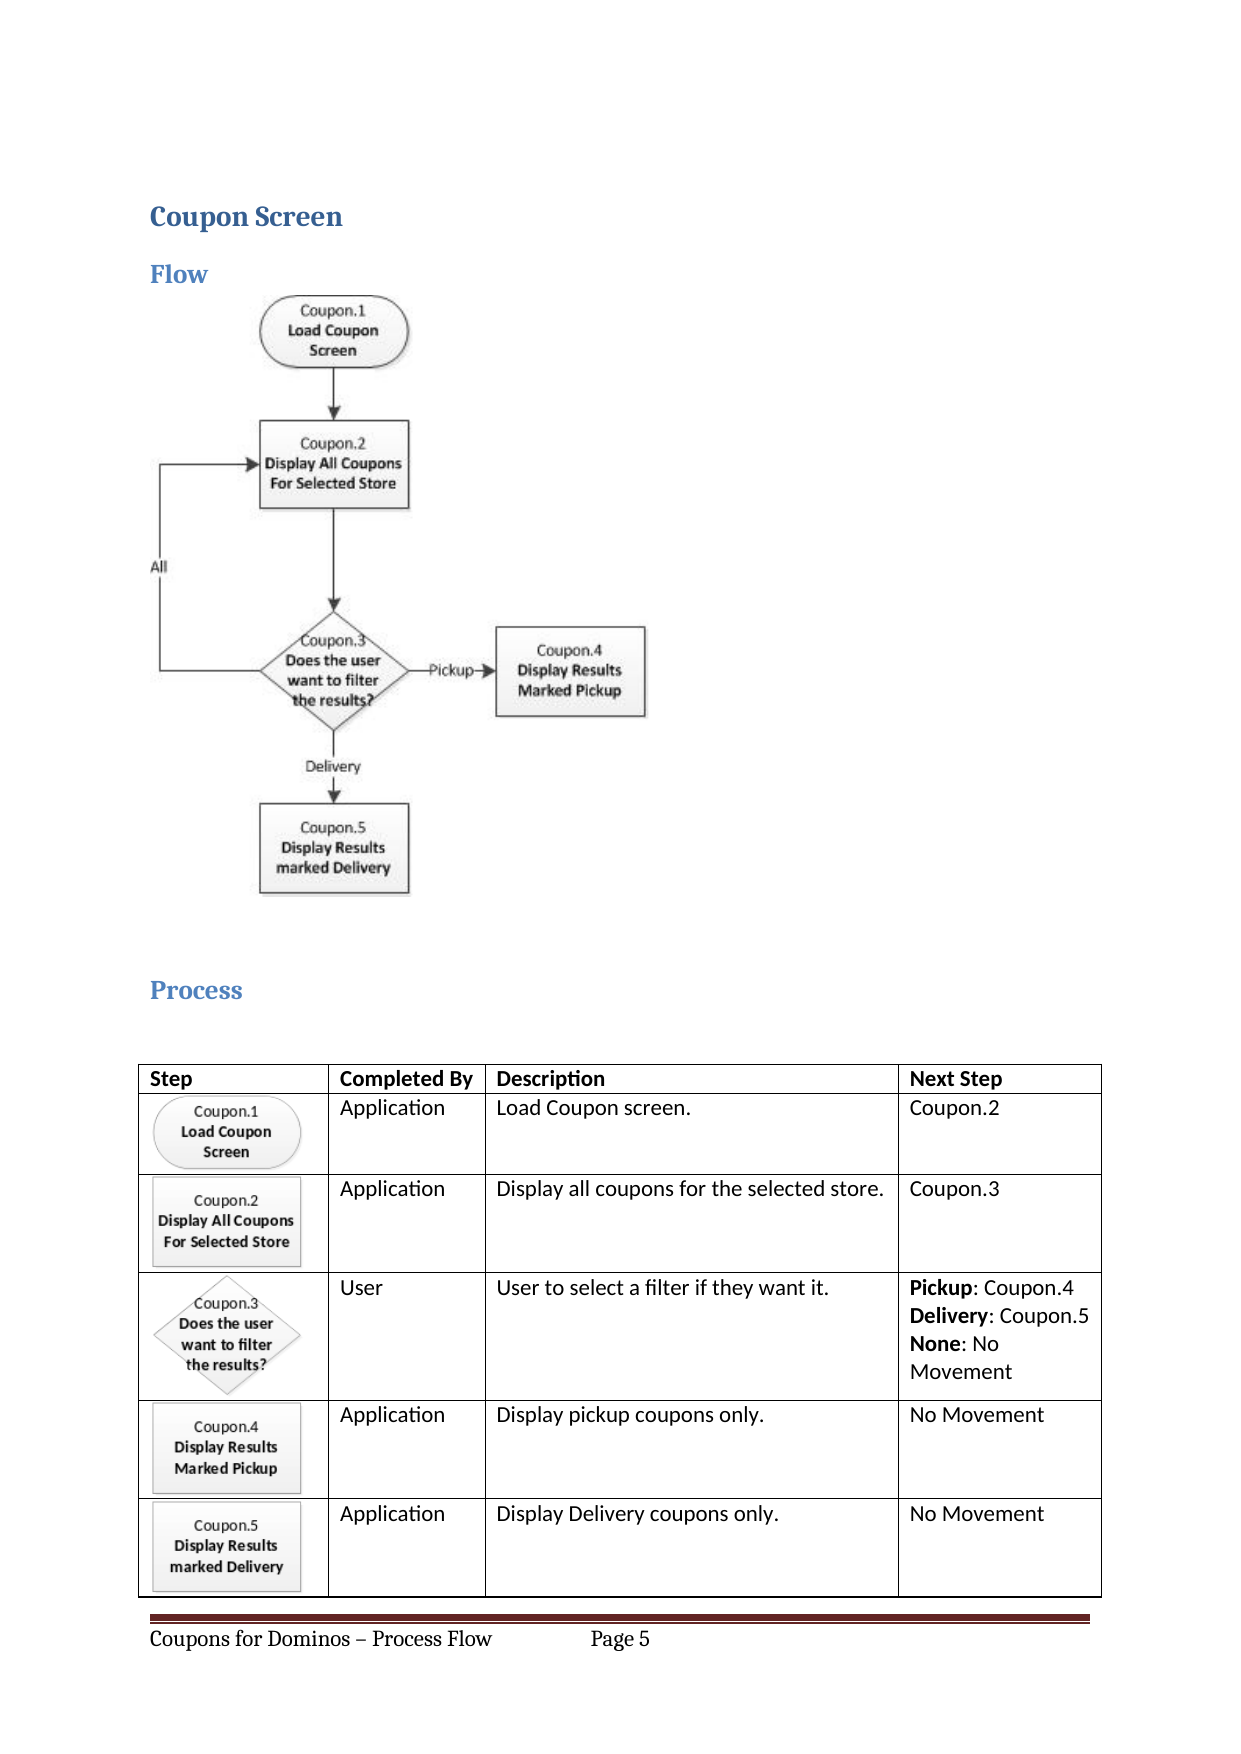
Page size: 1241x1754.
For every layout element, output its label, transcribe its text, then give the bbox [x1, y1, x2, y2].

table_cell Coupon.2 [899, 1094, 1101, 1173]
table_cell Application [329, 1499, 485, 1596]
table_cell User to select a filter if they want it. [486, 1273, 898, 1399]
table_cell No Movement [899, 1401, 1101, 1498]
table_cell No Movement [899, 1499, 1101, 1596]
table_cell [139, 1273, 328, 1399]
table_cell Application [329, 1175, 485, 1272]
table_cell [139, 1094, 328, 1173]
table_cell Display pickup coupons only. [486, 1401, 898, 1498]
table_header Description [486, 1065, 898, 1092]
table_cell Coupon.3 [899, 1175, 1101, 1272]
subtitle Process [150, 975, 1090, 1006]
table_header Next Step [899, 1065, 1101, 1092]
table_cell [139, 1401, 328, 1498]
table_cell Load Coupon screen. [486, 1094, 898, 1173]
table_cell [139, 1499, 328, 1596]
subtitle Flow [150, 259, 1090, 291]
table_cell Display Delivery coupons only. [486, 1499, 898, 1596]
table_cell Pickup: Coupon.4 Delivery: Coupon.5 None: No Movement [899, 1273, 1101, 1399]
table_cell User [329, 1273, 485, 1399]
subtitle Coupon Screen [150, 200, 1090, 233]
picture [150, 295, 649, 897]
table_header Step [139, 1065, 328, 1092]
table_cell Application [329, 1401, 485, 1498]
table_header Completed By [329, 1065, 485, 1092]
table_cell [139, 1175, 328, 1272]
table_cell Display all coupons for the selected store. [486, 1175, 898, 1272]
table_cell Application [329, 1094, 485, 1173]
